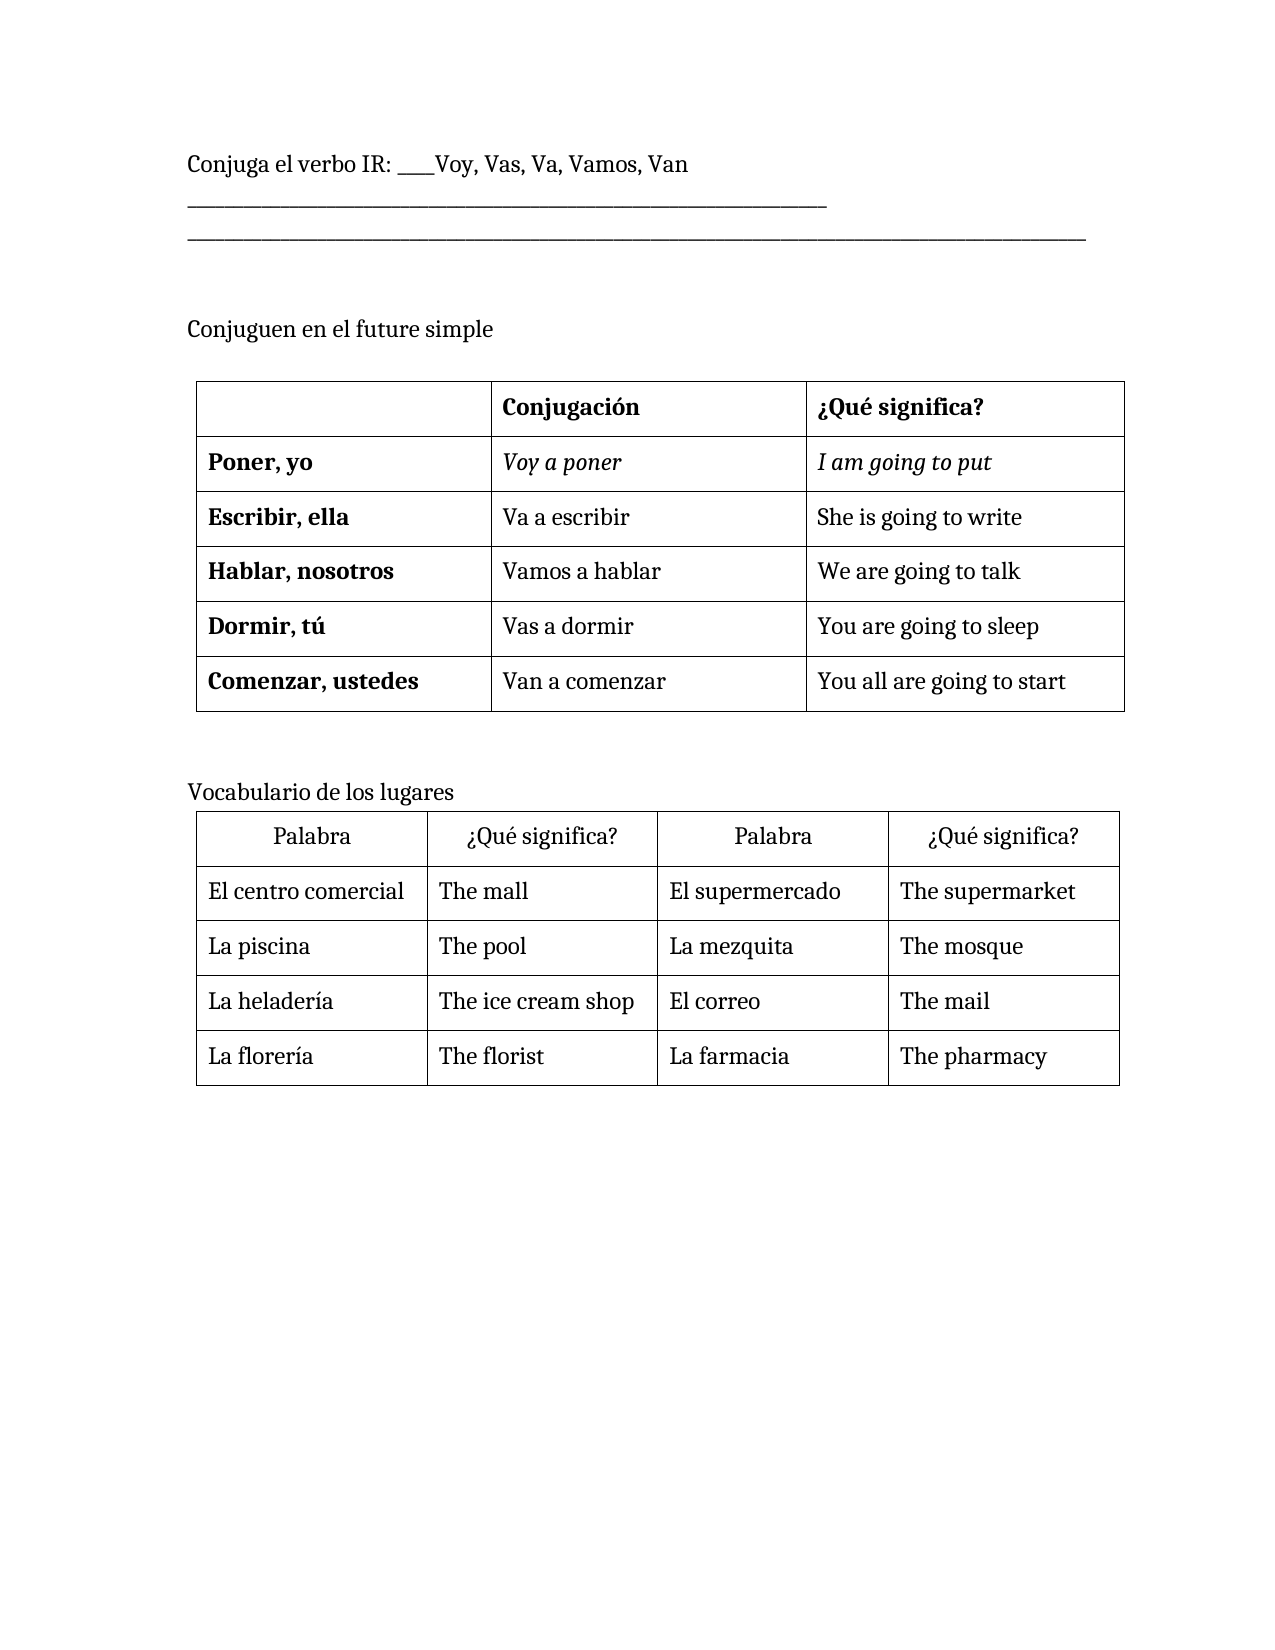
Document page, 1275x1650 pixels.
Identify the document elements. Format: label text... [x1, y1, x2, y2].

table_header ¿Qué significa? [807, 382, 1124, 436]
text Conjuga el verbo IR: ____Voy, Vas, Va, Vamos, Van _____________________________________________________________________ [187, 150, 1087, 212]
text Conjuguen en el future simple [187, 315, 1087, 344]
text Vocabulario de los lugares [187, 778, 1087, 806]
table_cell The mosque [889, 921, 1119, 975]
table_cell La piscina [197, 921, 427, 975]
table_header Palabra [197, 812, 427, 866]
table_cell Comenzar, ustedes [197, 657, 491, 711]
table_cell The mail [889, 976, 1119, 1030]
table_cell Van a comenzar [492, 657, 806, 711]
table_header Palabra [658, 812, 888, 866]
table_cell La mezquita [658, 921, 888, 975]
table_cell La florería [197, 1031, 427, 1085]
table_cell Va a escribir [492, 492, 806, 546]
table_cell Vas a dormir [492, 602, 806, 656]
table_cell La heladería [197, 976, 427, 1030]
table_cell She is going to write [807, 492, 1124, 546]
table_header ¿Qué significa? [428, 812, 657, 866]
text _________________________________________________________________________________________________ [187, 216, 1087, 245]
table_cell The pool [428, 921, 657, 975]
table_cell We are going to talk [807, 547, 1124, 601]
table_cell El centro comercial [197, 867, 427, 920]
table_cell The ice cream shop [428, 976, 657, 1030]
table_cell Dormir, tú [197, 602, 491, 656]
table_cell La farmacia [658, 1031, 888, 1085]
table_header Conjugación [492, 382, 806, 436]
table_cell Vamos a hablar [492, 547, 806, 601]
table_cell You are going to sleep [807, 602, 1124, 656]
table_cell El correo [658, 976, 888, 1030]
table_cell I am going to put [807, 437, 1124, 491]
table_cell The mall [428, 867, 657, 920]
table_cell El supermercado [658, 867, 888, 920]
table_header [197, 382, 491, 436]
table_cell Voy a poner [492, 437, 806, 491]
table_cell Poner, yo [197, 437, 491, 491]
table_cell The supermarket [889, 867, 1119, 920]
table_cell Escribir, ella [197, 492, 491, 546]
table_cell Hablar, nosotros [197, 547, 491, 601]
table_cell The florist [428, 1031, 657, 1085]
table_cell The pharmacy [889, 1031, 1119, 1085]
table_header ¿Qué significa? [889, 812, 1119, 866]
table_cell You all are going to start [807, 657, 1124, 711]
